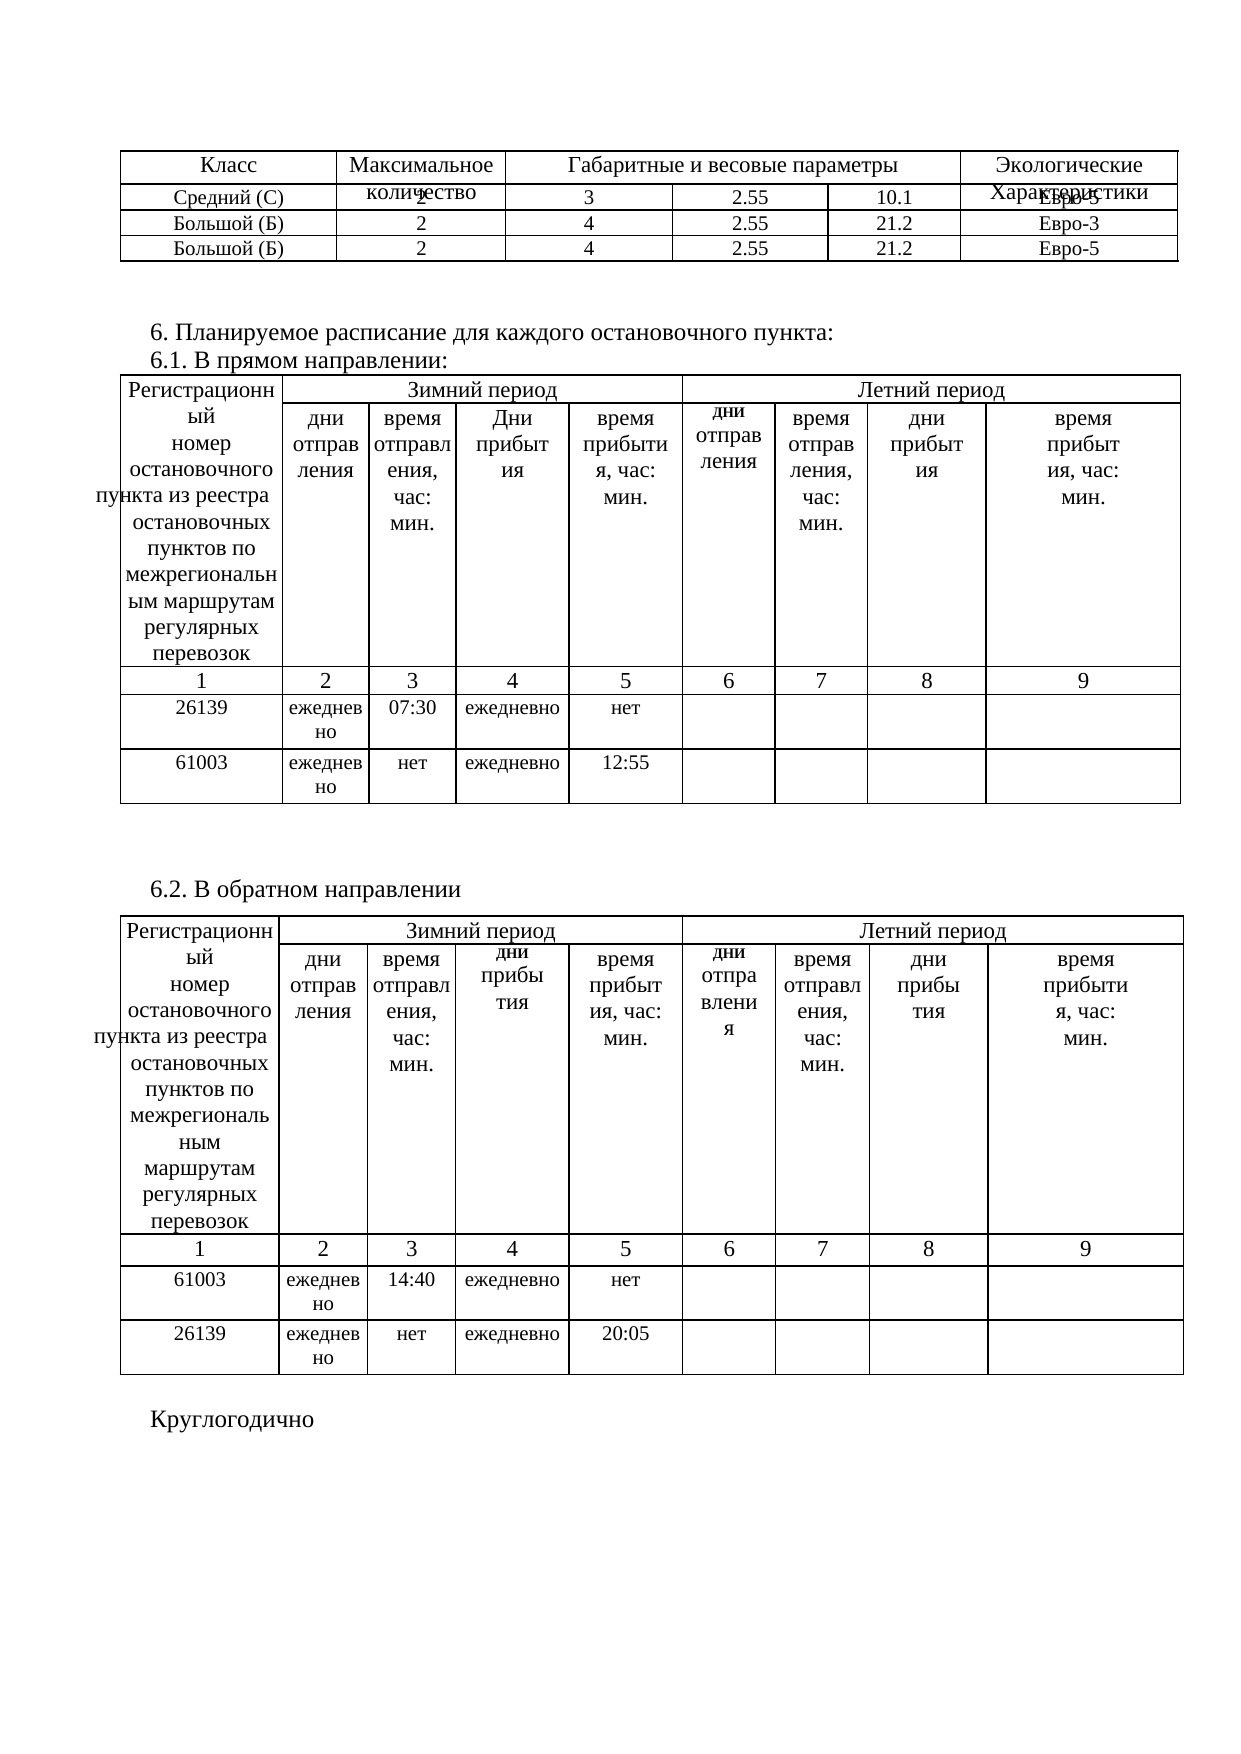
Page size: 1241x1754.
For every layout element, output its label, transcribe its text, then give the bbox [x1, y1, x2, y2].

table_cell 20:05 [570, 1321, 682, 1374]
table_cell Большой (Б) [121, 211, 336, 234]
table_cell Евро-3 [961, 211, 1177, 234]
table_cell 9 [989, 1235, 1183, 1265]
table_cell 10.1 [829, 185, 960, 209]
table_header Летний период [683, 917, 1183, 943]
table_cell [987, 750, 1180, 802]
table_cell 6 [683, 1235, 775, 1265]
table_cell ежедневно [283, 695, 368, 748]
table_cell 2.55 [673, 236, 827, 260]
table_header Класс [121, 152, 336, 183]
table_cell дни прибыт ия [868, 404, 985, 666]
table_cell 3 [370, 667, 455, 694]
table_cell нет [368, 1321, 455, 1374]
table_cell 4 [506, 236, 672, 260]
table_cell 3 [506, 185, 672, 209]
table_header Экологические Характеристики [961, 152, 1177, 183]
table_cell 14:40 [368, 1267, 455, 1319]
table_cell время прибыти я, час: мин. [989, 945, 1183, 1233]
table_cell ежедневно [280, 1267, 367, 1319]
table_header Зимний период [283, 376, 682, 402]
table_cell 2 [337, 236, 505, 260]
table_cell ДНИ прибы тия [456, 945, 568, 1233]
table_cell [776, 1321, 869, 1374]
table_cell [868, 750, 985, 802]
table_cell 07:30 [370, 695, 455, 748]
table_cell [683, 695, 774, 748]
table_header Максимальное количество [337, 152, 505, 183]
table_header Регистрационный номер остановочного пункта из реестра остановочных пунктов по межрегиональным маршрутам регулярных перевозок [121, 917, 278, 1233]
table_cell [989, 1267, 1183, 1319]
table_cell время отправл ения, час: мин. [368, 945, 455, 1233]
table_cell 21.2 [829, 211, 960, 234]
table_header Летний период [683, 376, 1180, 402]
table_cell ежедневно [283, 750, 368, 802]
table_cell 2.55 [673, 211, 827, 234]
table_cell 8 [868, 667, 985, 694]
table_header Габаритные и весовые параметры [506, 152, 960, 183]
table_cell 4 [456, 1235, 568, 1265]
table_cell ДНИ отпра влени я [683, 945, 775, 1233]
table_cell ежедневно [456, 1267, 568, 1319]
table_cell 2.55 [673, 185, 827, 209]
table_cell Евро-5 [961, 185, 1177, 209]
table_cell нет [570, 695, 682, 748]
table_cell [683, 750, 774, 802]
table_cell Евро-5 [961, 236, 1177, 260]
table_cell 8 [870, 1235, 987, 1265]
text 6. Планируемое расписание для каждого остановочного пункта: [150, 317, 1090, 346]
table_cell 5 [570, 1235, 682, 1265]
table_cell 7 [776, 1235, 869, 1265]
table_cell 4 [506, 211, 672, 234]
table_header Регистрационный номер остановочного пункта из реестра остановочных пунктов по межрегиональным маршрутам регулярных перевозок [121, 376, 282, 666]
table_cell Дни прибыт ия [457, 404, 568, 666]
table_cell дни отправ ления [283, 404, 368, 666]
table_cell 4 [457, 667, 568, 694]
table_cell 2 [280, 1235, 367, 1265]
table_cell 26139 [121, 1321, 278, 1374]
table_cell время отправ ления, час: мин. [776, 404, 867, 666]
table_cell 26139 [121, 695, 282, 748]
table_cell ДНИ отправ ления [683, 404, 774, 666]
table_cell время прибыт ия, час: мин. [570, 945, 682, 1233]
table_cell 61003 [121, 1267, 278, 1319]
table_cell время прибыти я, час: мин. [570, 404, 682, 666]
table_cell 2 [283, 667, 368, 694]
table_cell 6 [683, 667, 774, 694]
table_cell 3 [368, 1235, 455, 1265]
text 6.2. В обратном направлении [150, 874, 1090, 903]
table_cell ежедневно [457, 750, 568, 802]
table_cell 1 [121, 667, 282, 694]
table_cell [989, 1321, 1183, 1374]
text 6.1. В прямом направлении: [150, 346, 1090, 374]
table_cell время отправл ения, час: мин. [776, 945, 869, 1233]
table_cell время прибыт ия, час: мин. [987, 404, 1180, 666]
table_cell ежедневно [457, 695, 568, 748]
table_cell [683, 1321, 775, 1374]
table_cell 2 [337, 211, 505, 234]
table_cell 2 [337, 185, 505, 209]
table_cell [870, 1321, 987, 1374]
table_cell [776, 695, 867, 748]
table_cell нет [570, 1267, 682, 1319]
table_cell дни прибы тия [870, 945, 987, 1233]
table_cell 21.2 [829, 236, 960, 260]
table_cell [776, 750, 867, 802]
table_cell время отправл ения, час: мин. [370, 404, 455, 666]
table_cell [776, 1267, 869, 1319]
table_cell [683, 1267, 775, 1319]
table_cell 5 [570, 667, 682, 694]
table_cell 9 [987, 667, 1180, 694]
text Круглогодично [150, 1404, 1090, 1433]
table_cell 1 [121, 1235, 278, 1265]
table_cell [868, 695, 985, 748]
table_cell 7 [776, 667, 867, 694]
table_cell дни отправ ления [280, 945, 367, 1233]
table_cell ежедневно [280, 1321, 367, 1374]
table_cell [987, 695, 1180, 748]
table_cell 12:55 [570, 750, 682, 802]
table_cell ежедневно [456, 1321, 568, 1374]
table_cell нет [370, 750, 455, 802]
table_cell [870, 1267, 987, 1319]
table_cell 61003 [121, 750, 282, 802]
table_cell Большой (Б) [121, 236, 336, 260]
table_cell Средний (С) [121, 185, 336, 209]
table_header Зимний период [280, 917, 682, 943]
